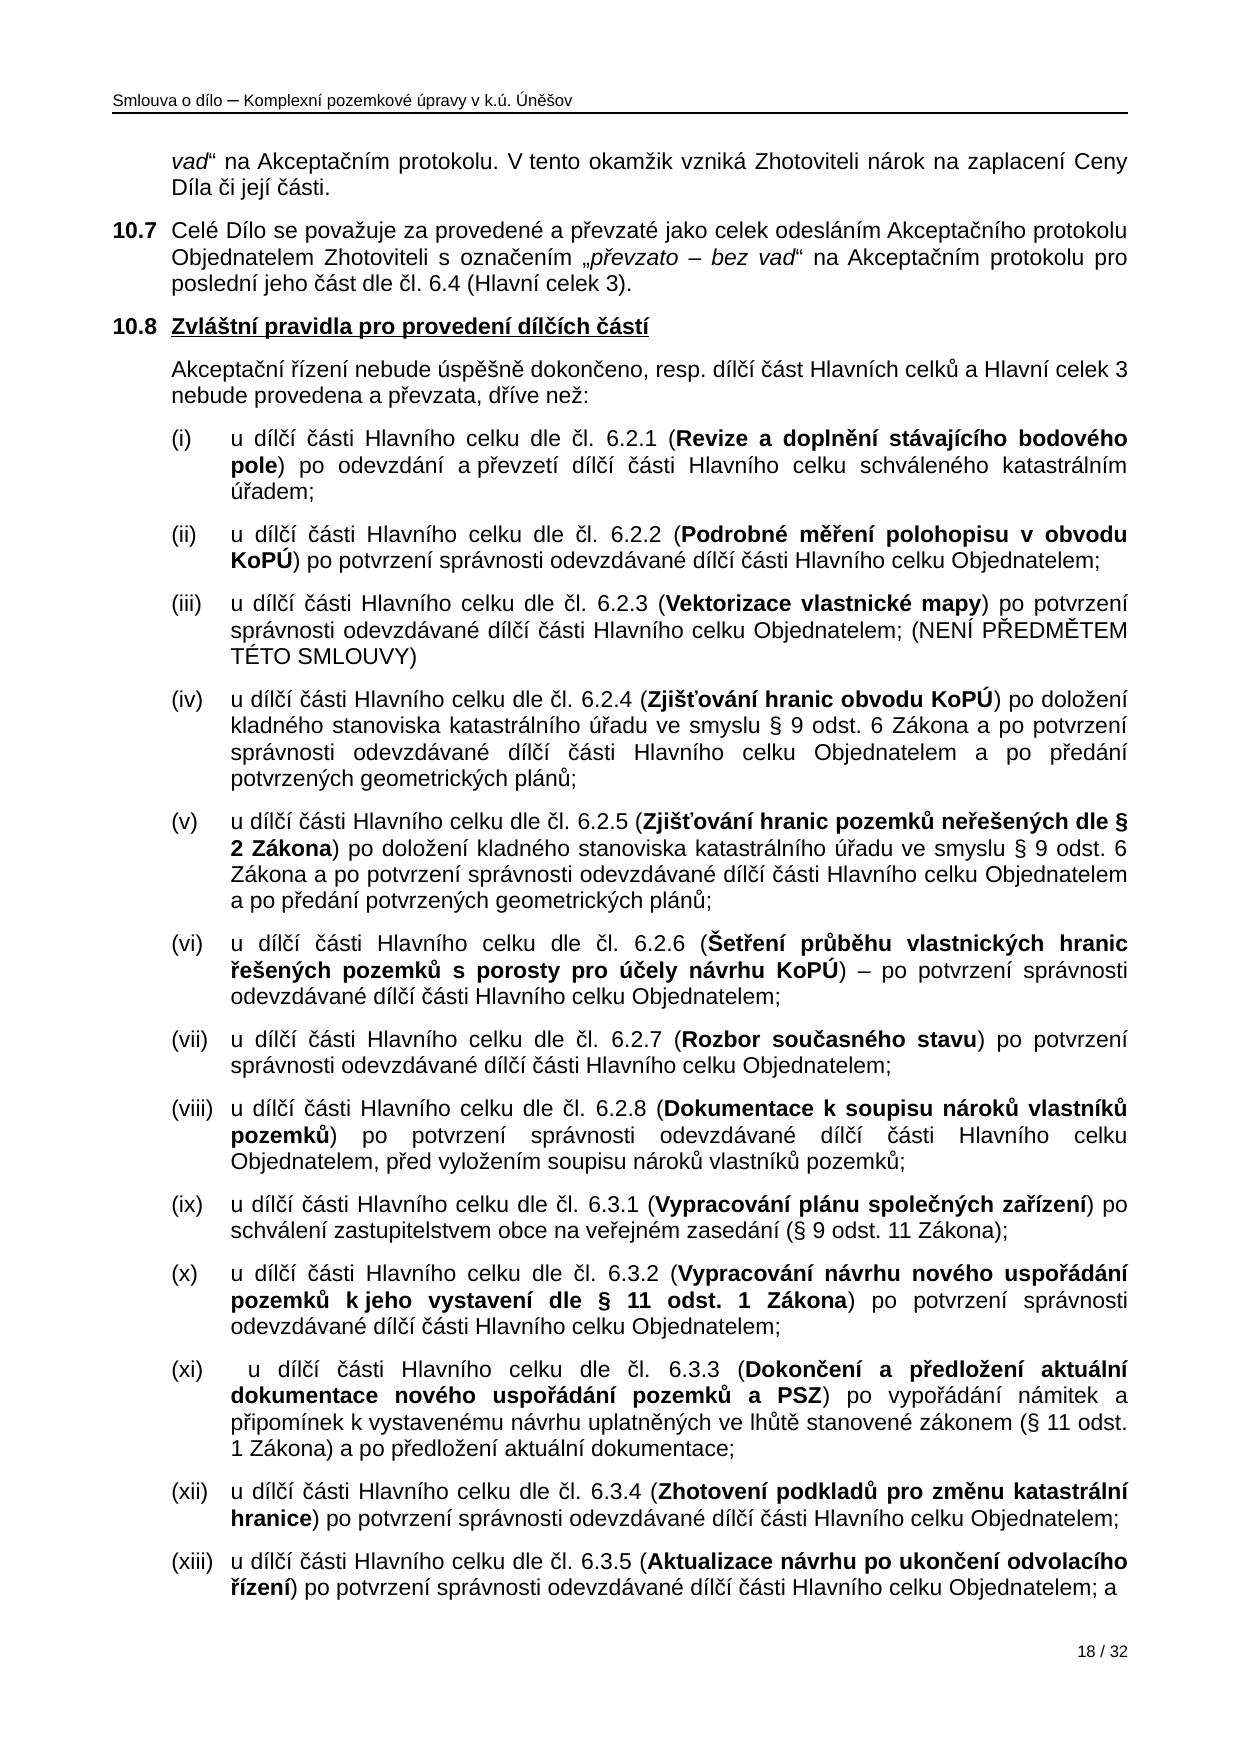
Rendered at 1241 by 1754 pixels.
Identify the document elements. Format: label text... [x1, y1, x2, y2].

list u dílčí části Hlavního celku dle čl. 6.2.5 (Zjišťování hranic pozemků neřešených dle § 2 Zákona) po doložení kladného stanoviska katastrálního úřadu ve smyslu § 9 odst. 6 Zákona a po potvrzení správnosti odevzdávané dílčí části Hlavního celku Objednatelem a po předání potvrzených geometrických plánů; [171, 808, 1128, 913]
list u dílčí části Hlavního celku dle čl. 6.2.1 (Revize a doplnění stávajícího bodového pole) po odevzdání a převzetí dílčí části Hlavního celku schváleného katastrálním úřadem; [171, 425, 1128, 504]
list u dílčí části Hlavního celku dle čl. 6.3.1 (Vypracování plánu společných zařízení) po schválení zastupitelstvem obce na veřejném zasedání (§ 9 odst. 11 Zákona); [171, 1191, 1128, 1244]
list u dílčí části Hlavního celku dle čl. 6.2.8 (Dokumentace k soupisu nároků vlastníků pozemků) po potvrzení správnosti odevzdávané dílčí části Hlavního celku Objednatelem, před vyložením soupisu nároků vlastníků pozemků; [171, 1095, 1128, 1174]
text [112, 148, 1128, 200]
list u dílčí části Hlavního celku dle čl. 6.2.2 (Podrobné měření polohopisu v obvodu KoPÚ) po potvrzení správnosti odevzdávané dílčí části Hlavního celku Objednatelem; [171, 521, 1128, 574]
text Celé Dílo se považuje za provedené a převzaté jako celek odesláním Akceptačního protokolu Objednatelem Zhotoviteli s označením „převzato – bez vad“ na Akceptačním protokolu pro poslední jeho část dle čl. 6.4 (Hlavní celek 3). [112, 217, 1128, 296]
list u dílčí části Hlavního celku dle čl. 6.2.3 (Vektorizace vlastnické mapy) po potvrzení správnosti odevzdávané dílčí části Hlavního celku Objednatelem; (NENÍ PŘEDMĚTEM TÉTO SMLOUVY) [171, 590, 1128, 669]
list u dílčí části Hlavního celku dle čl. 6.2.7 (Rozbor současného stavu) po potvrzení správnosti odevzdávané dílčí části Hlavního celku Objednatelem; [171, 1026, 1128, 1079]
text Zvláštní pravidla pro provedení dílčích částí [112, 313, 1128, 339]
list u dílčí části Hlavního celku dle čl. 6.3.3 (Dokončení a předložení aktuální dokumentace nového uspořádání pozemků a PSZ) po vypořádání námitek a připomínek k vystavenému návrhu uplatněných ve lhůtě stanovené zákonem (§ 11 odst. 1 Zákona) a po předložení aktuální dokumentace; [171, 1356, 1128, 1462]
list u dílčí části Hlavního celku dle čl. 6.2.4 (Zjišťování hranic obvodu KoPÚ) po doložení kladného stanoviska katastrálního úřadu ve smyslu § 9 odst. 6 Zákona a po potvrzení správnosti odevzdávané dílčí části Hlavního celku Objednatelem a po předání potvrzených geometrických plánů; [171, 686, 1128, 791]
list u dílčí části Hlavního celku dle čl. 6.3.4 (Zhotovení podkladů pro změnu katastrální hranice) po potvrzení správnosti odevzdávané dílčí části Hlavního celku Objednatelem; [171, 1478, 1128, 1531]
list u dílčí části Hlavního celku dle čl. 6.3.5 (Aktualizace návrhu po ukončení odvolacího řízení) po potvrzení správnosti odevzdávané dílčí části Hlavního celku Objednatelem; a [171, 1548, 1128, 1600]
list u dílčí části Hlavního celku dle čl. 6.3.2 (Vypracování návrhu nového uspořádání pozemků k jeho vystavení dle § 11 odst. 1 Zákona) po potvrzení správnosti odevzdávané dílčí části Hlavního celku Objednatelem; [171, 1260, 1128, 1339]
list u dílčí části Hlavního celku dle čl. 6.2.6 (Šetření průběhu vlastnických hranic řešených pozemků s porosty pro účely návrhu KoPÚ) – po potvrzení správnosti odevzdávané dílčí části Hlavního celku Objednatelem; [171, 930, 1128, 1009]
list Akceptační řízení nebude úspěšně dokončeno, resp. dílčí část Hlavních celků a Hlavní celek 3 nebude provedena a převzata, dříve než: [171, 356, 1128, 408]
